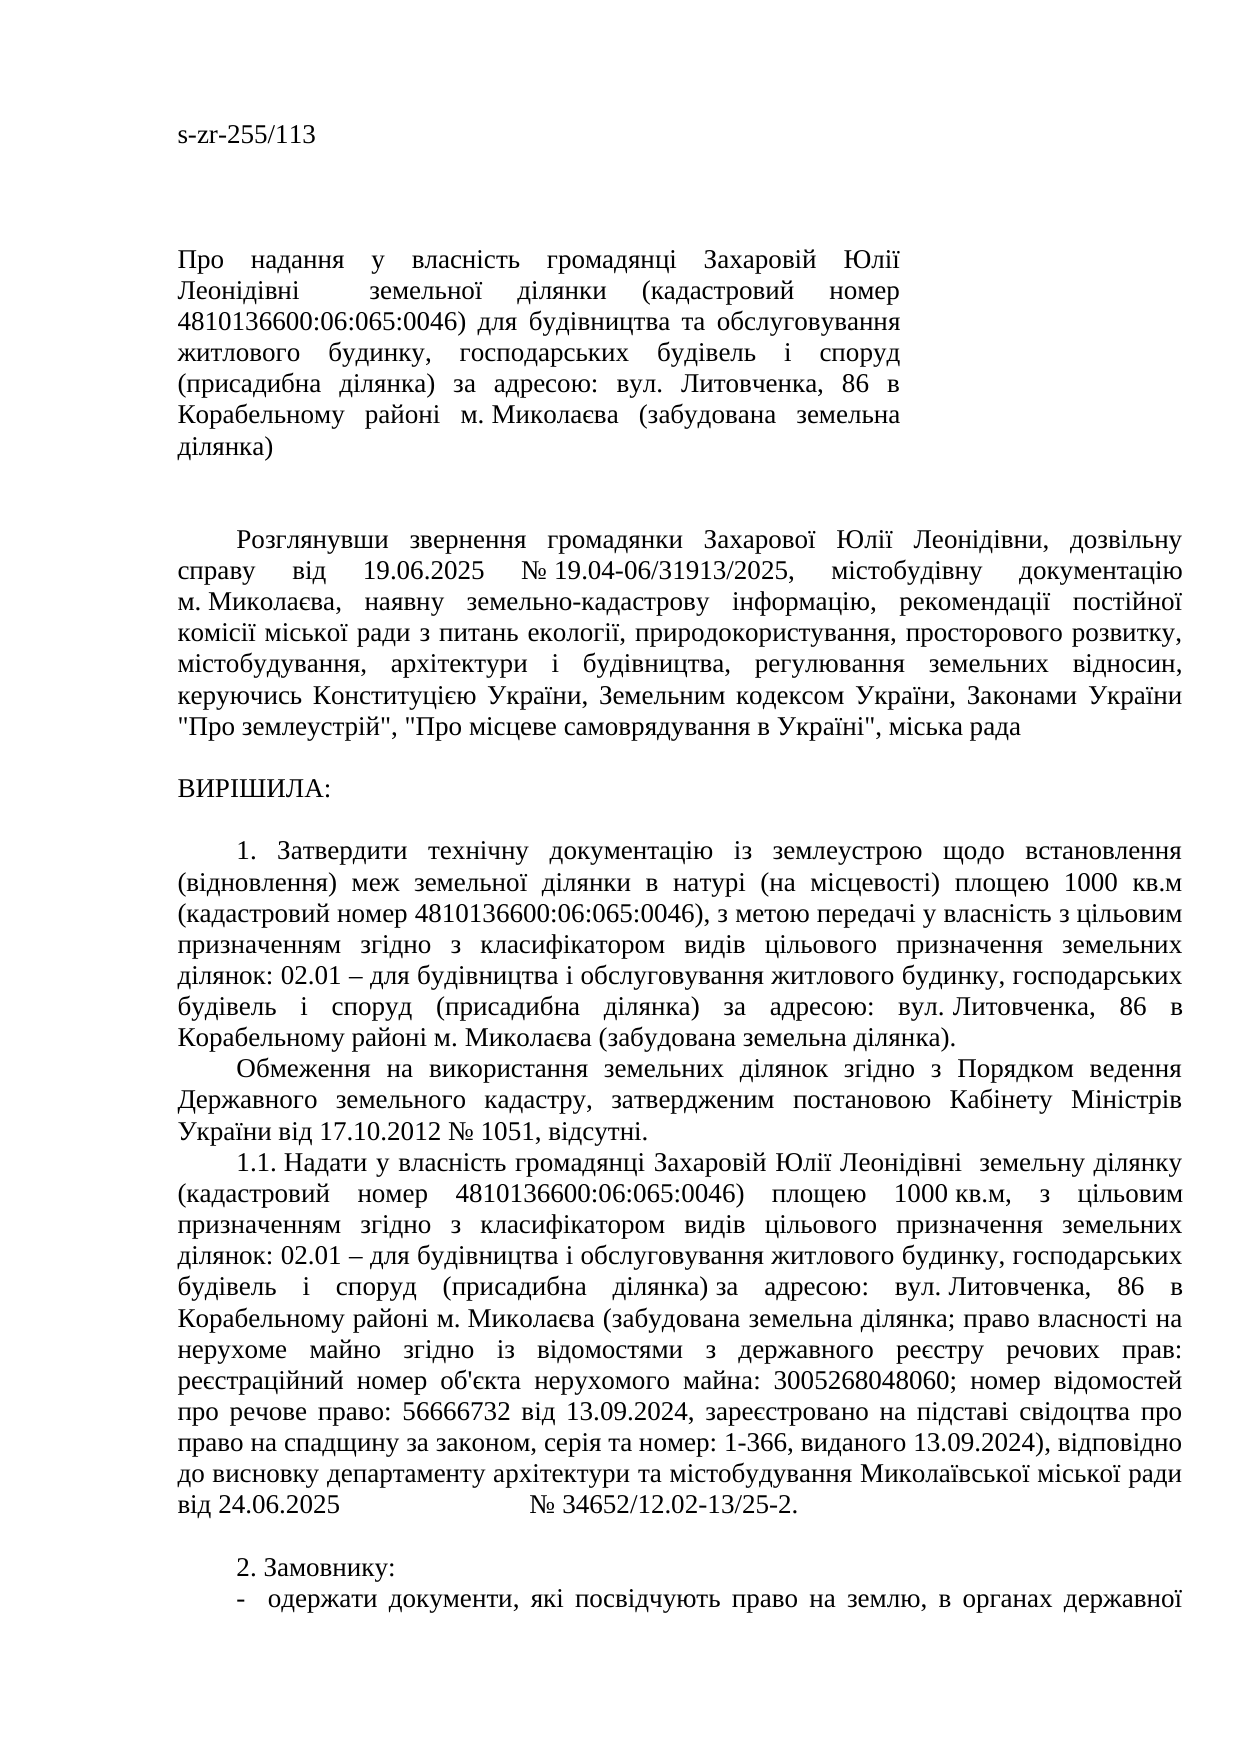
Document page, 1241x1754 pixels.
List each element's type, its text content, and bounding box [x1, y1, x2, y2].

text Розглянувши звернення громадянки Захарової Юлії Леонідівни, дозвільну справу від 19.06.2025 № 19.04-06/31913/2025, містобудівну документацію м. Миколаєва, наявну земельно-кадастрову інформацію, рекомендації постійної комісії міської ради з питань екології, природокористування, просторового розвитку, містобудування, архітектури і будівництва, регулювання земельних відносин, керуючись Конституцією України, Земельним кодексом України, Законами України "Про землеустрій", "Про місцеве самоврядування в Україні", міська рада [177, 523, 1183, 741]
text 2. Замовнику: [177, 1551, 1183, 1582]
text Про надання у власність громадянці Захаровій Юлії Леонідівні земельної ділянки (кадастровий номер 4810136600:06:065:0046) для будівництва та обслуговування житлового будинку, господарських будівель і споруд (присадибна ділянка) за адресою: вул. Литовченка, 86 в Корабельному районі м. Миколаєва (забудована земельна ділянка) [177, 243, 901, 461]
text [177, 1582, 1183, 1613]
text Обмеження на використання земельних ділянок згідно з Порядком ведення Державного земельного кадастру, затвердженим постановою Кабінету Міністрів України від 17.10.2012 № 1051, відсутні. [177, 1052, 1183, 1146]
text 1. Затвердити технічну документацію із землеустрою щодо встановлення (відновлення) меж земельної ділянки в натурі (на місцевості) площею 1000 кв.м (кадастровий номер 4810136600:06:065:0046), з метою передачі у власність з цільовим призначенням згідно з класифікатором видів цільового призначення земельних ділянок: 02.01 – для будівництва і обслуговування житлового будинку, господарських будівель і споруд (присадибна ділянка) за адресою: вул. Литовченка, 86 в Корабельному районі м. Миколаєва (забудована земельна ділянка). [177, 834, 1183, 1052]
text ВИРІШИЛА: [177, 772, 1183, 803]
text s-zr-255/113 [177, 118, 1183, 149]
text 1.1. Надати у власність громадянці Захаровій Юлії Леонідівні земельну ділянку (кадастровий номер 4810136600:06:065:0046) площею 1000 кв.м, з цільовим призначенням згідно з класифікатором видів цільового призначення земельних ділянок: 02.01 – для будівництва і обслуговування житлового будинку, господарських будівель і споруд (присадибна ділянка) за адресою: вул. Литовченка, 86 в Корабельному районі м. Миколаєва (забудована земельна ділянка; право власності на нерухоме майно згідно із відомостями з державного реєстру речових прав: реєстраційний номер об'єкта нерухомого майна: 3005268048060; номер відомостей про речове право: 56666732 від 13.09.2024, зареєстровано на підставі свідоцтва про право на спадщину за законом, серія та номер: 1-366, виданого 13.09.2024), відповідно до висновку департаменту архітектури та містобудування Миколаївської міської ради від 24.06.2025 № 34652/12.02-13/25-2. [177, 1146, 1183, 1520]
